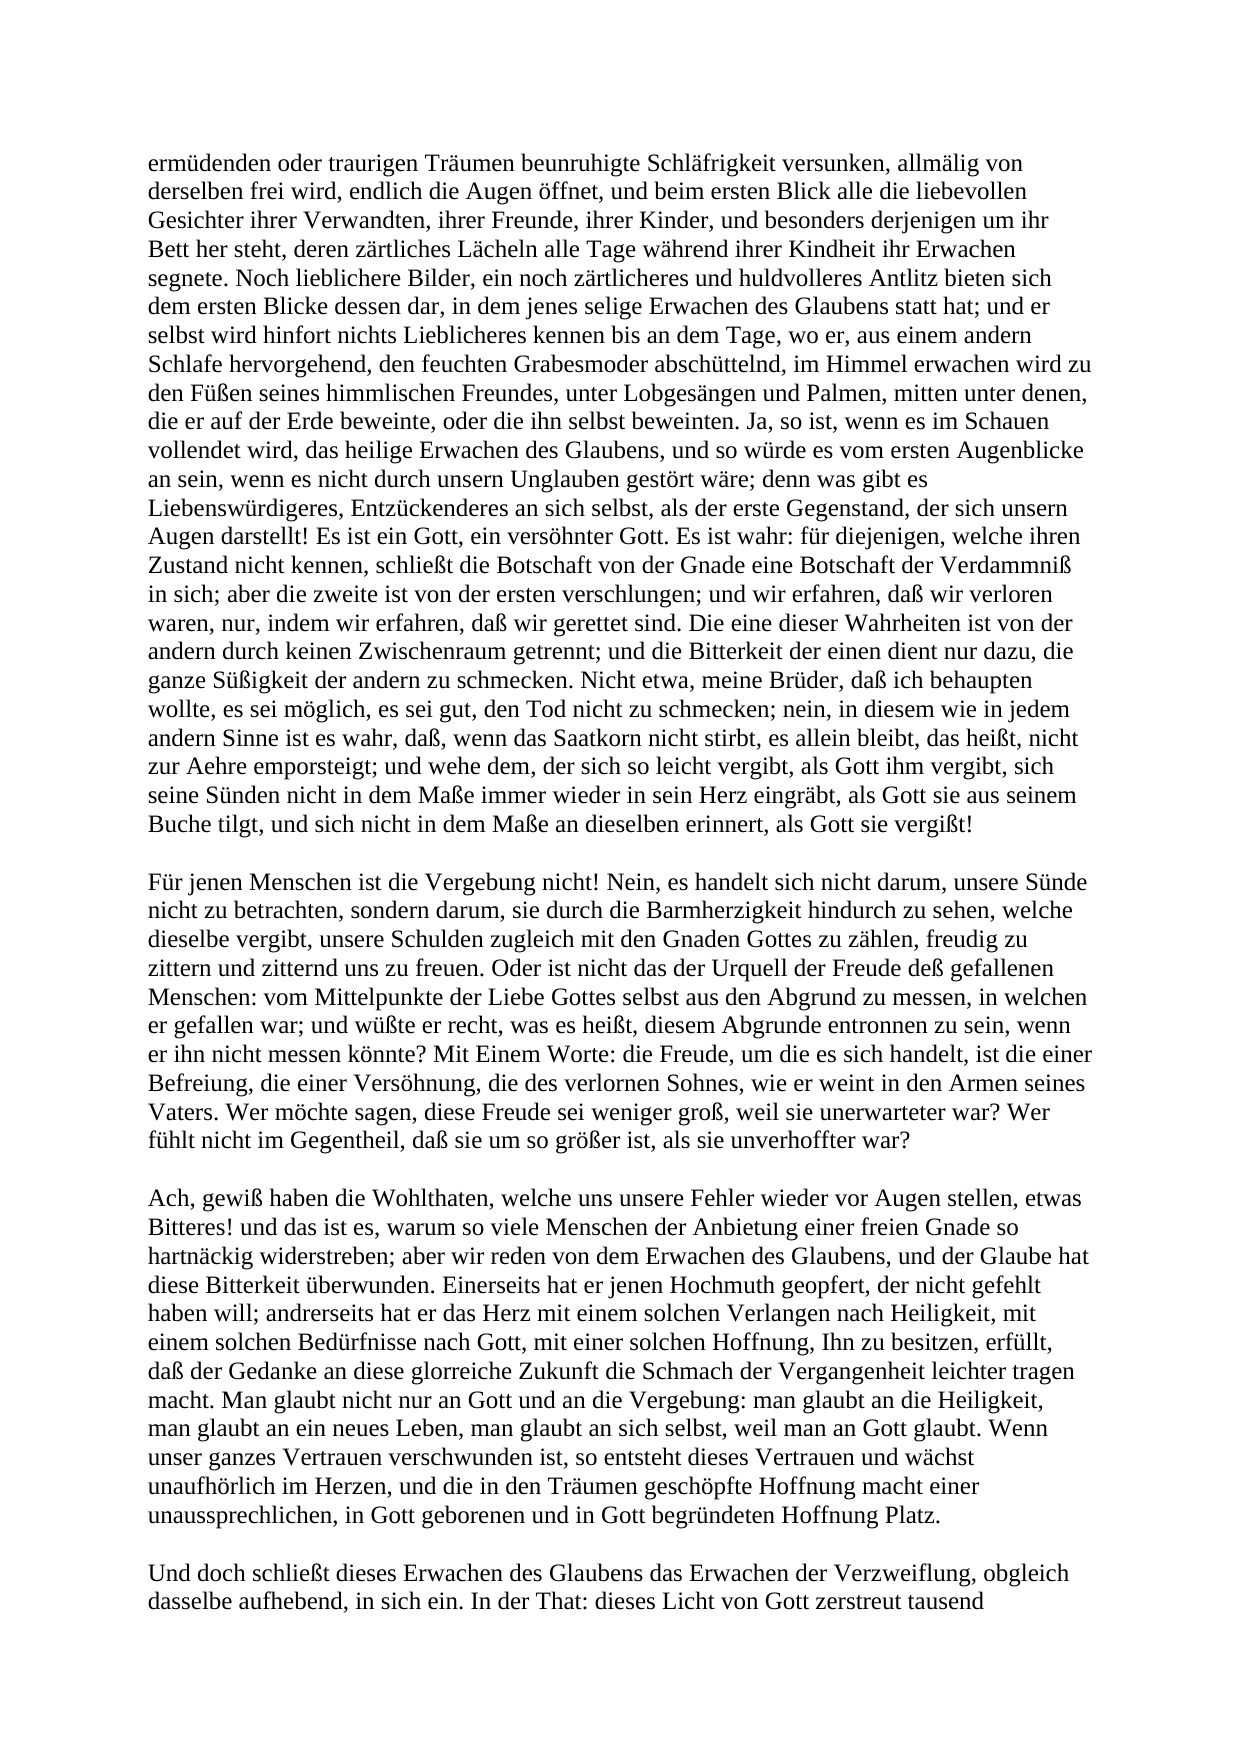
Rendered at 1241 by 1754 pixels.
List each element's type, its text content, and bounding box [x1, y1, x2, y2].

text Ach, gewiß haben die Wohlthaten, welche uns unsere Fehler wieder vor Augen stellen, etwas Bitteres! und das ist es, warum so viele Menschen der Anbietung einer freien Gnade so hartnäckig widerstreben; aber wir reden von dem Erwachen des Glaubens, und der Glaube hat diese Bitterkeit überwunden. Einerseits hat er jenen Hochmuth geopfert, der nicht gefehlt haben will; andrerseits hat er das Herz mit einem solchen Verlangen nach Heiligkeit, mit einem solchen Bedürfnisse nach Gott, mit einer solchen Hoffnung, Ihn zu besitzen, erfüllt, daß der Gedanke an diese glorreiche Zukunft die Schmach der Vergangenheit leichter tragen macht. Man glaubt nicht nur an Gott und an die Vergebung: man glaubt an die Heiligkeit, man glaubt an ein neues Leben, man glaubt an sich selbst, weil man an Gott glaubt. Wenn unser ganzes Vertrauen verschwunden ist, so entsteht dieses Vertrauen und wächst unaufhörlich im Herzen, und die in den Träumen geschöpfte Hoffnung macht einer unaussprechlichen, in Gott geborenen und in Gott begründeten Hoffnung Platz. [148, 1183, 1093, 1528]
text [148, 1558, 1093, 1615]
text Für jenen Menschen ist die Vergebung nicht! Nein, es handelt sich nicht darum, unsere Sünde nicht zu betrachten, sondern darum, sie durch die Barmherzigkeit hindurch zu sehen, welche dieselbe vergibt, unsere Schulden zugleich mit den Gnaden Gottes zu zählen, freudig zu zittern und zitternd uns zu freuen. Oder ist nicht das der Urquell der Freude deß gefallenen Menschen: vom Mittelpunkte der Liebe Gottes selbst aus den Abgrund zu messen, in welchen er gefallen war; und wüßte er recht, was es heißt, diesem Abgrunde entronnen zu sein, wenn er ihn nicht messen könnte? Mit Einem Worte: die Freude, um die es sich handelt, ist die einer Befreiung, die einer Versöhnung, die des verlornen Sohnes, wie er weint in den Armen seines Vaters. Wer möchte sagen, diese Freude sei weniger groß, weil sie unerwarteter war? Wer fühlt nicht im Gegentheil, daß sie um so größer ist, als sie unverhoffter war? [148, 867, 1093, 1154]
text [148, 148, 1093, 838]
